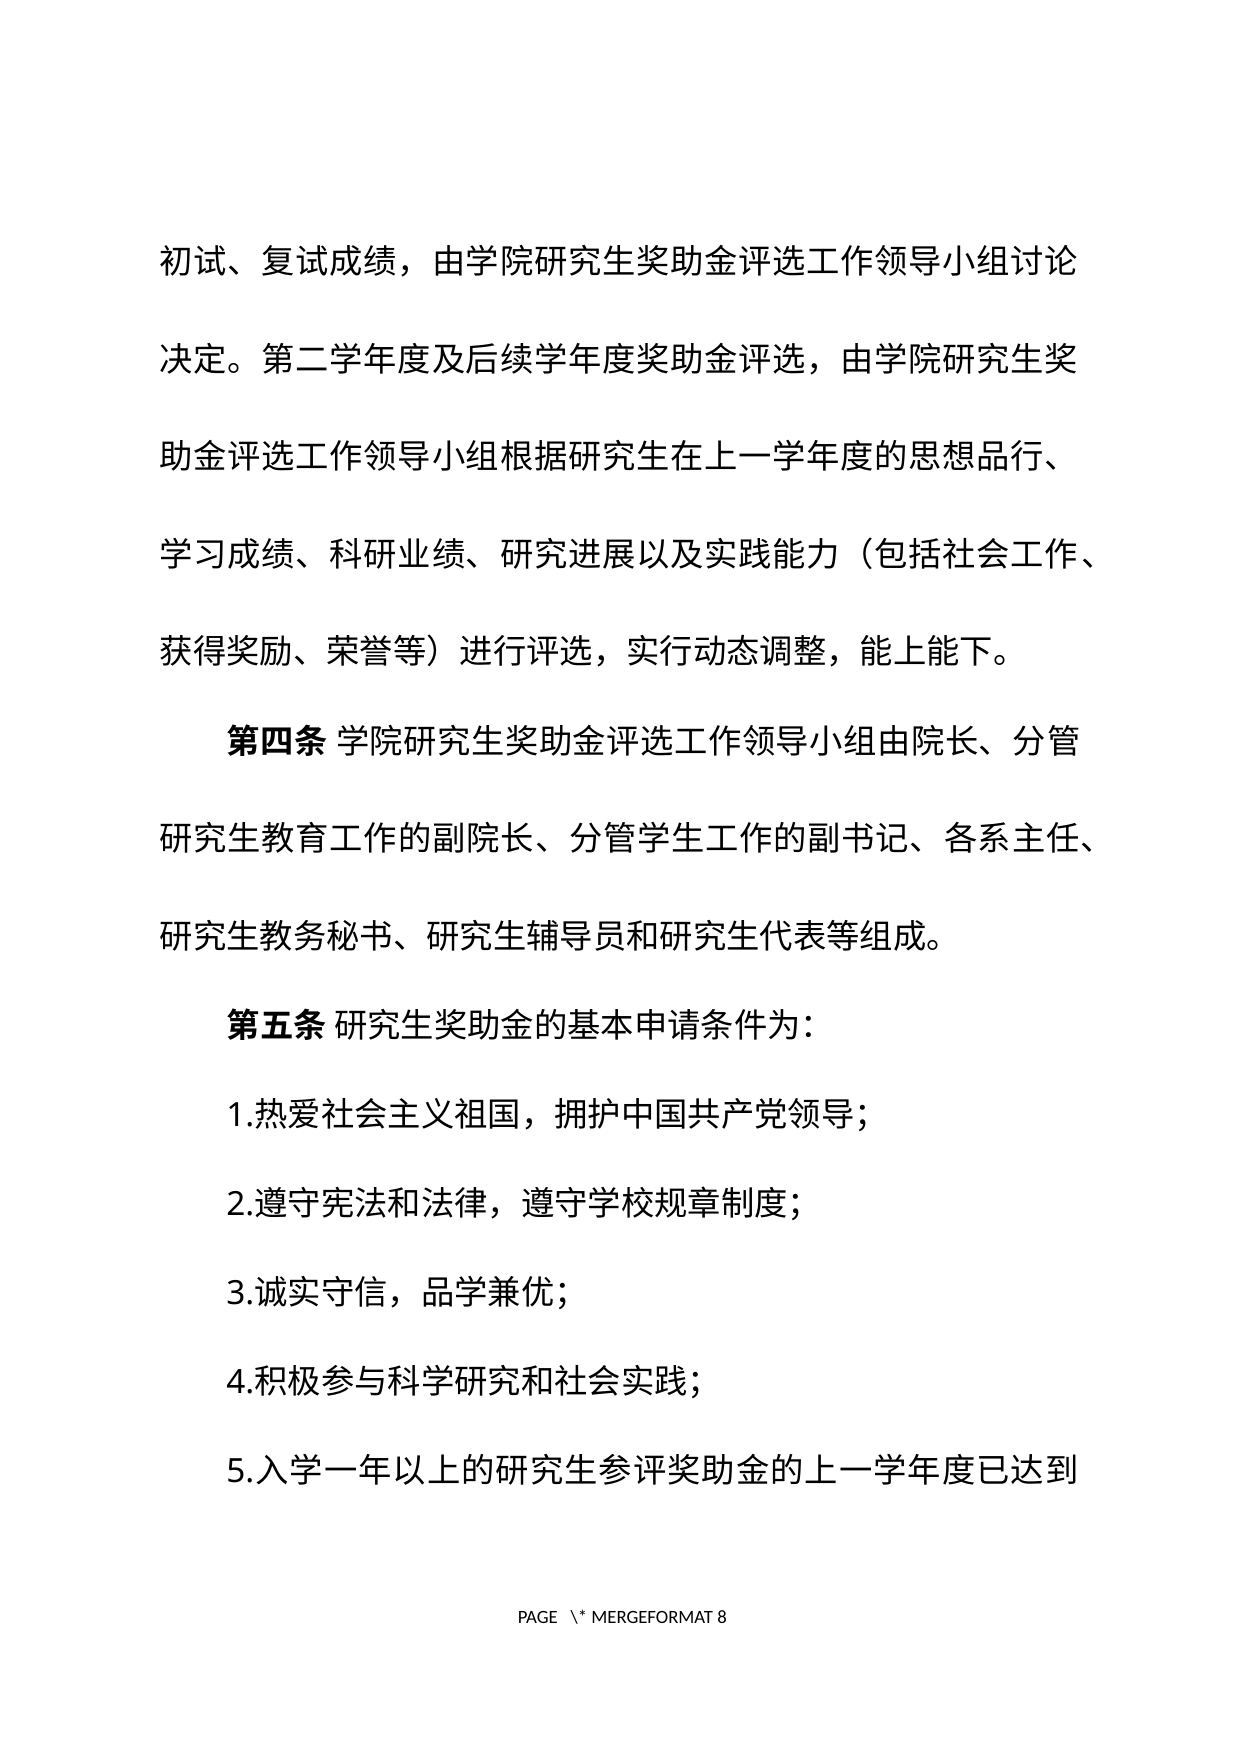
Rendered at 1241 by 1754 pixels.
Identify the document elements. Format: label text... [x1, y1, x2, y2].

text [159, 227, 1081, 682]
text 第四条 学院研究生奖助金评选工作领导小组由院长、分管研究生教育工作的副院长、分管学生工作的副书记、各系主任、研究生教务秘书、研究生辅导员和研究生代表等组成。 [159, 706, 1081, 966]
list 1.热爱社会主义祖国，拥护中国共产党领导； [159, 1079, 1081, 1144]
list 3.诚实守信，品学兼优； [159, 1257, 1081, 1322]
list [159, 1436, 1081, 1501]
list 第五条 研究生奖助金的基本申请条件为： [159, 990, 1081, 1055]
list 2.遵守宪法和法律，遵守学校规章制度； [159, 1168, 1081, 1233]
list 4.积极参与科学研究和社会实践； [159, 1347, 1081, 1412]
